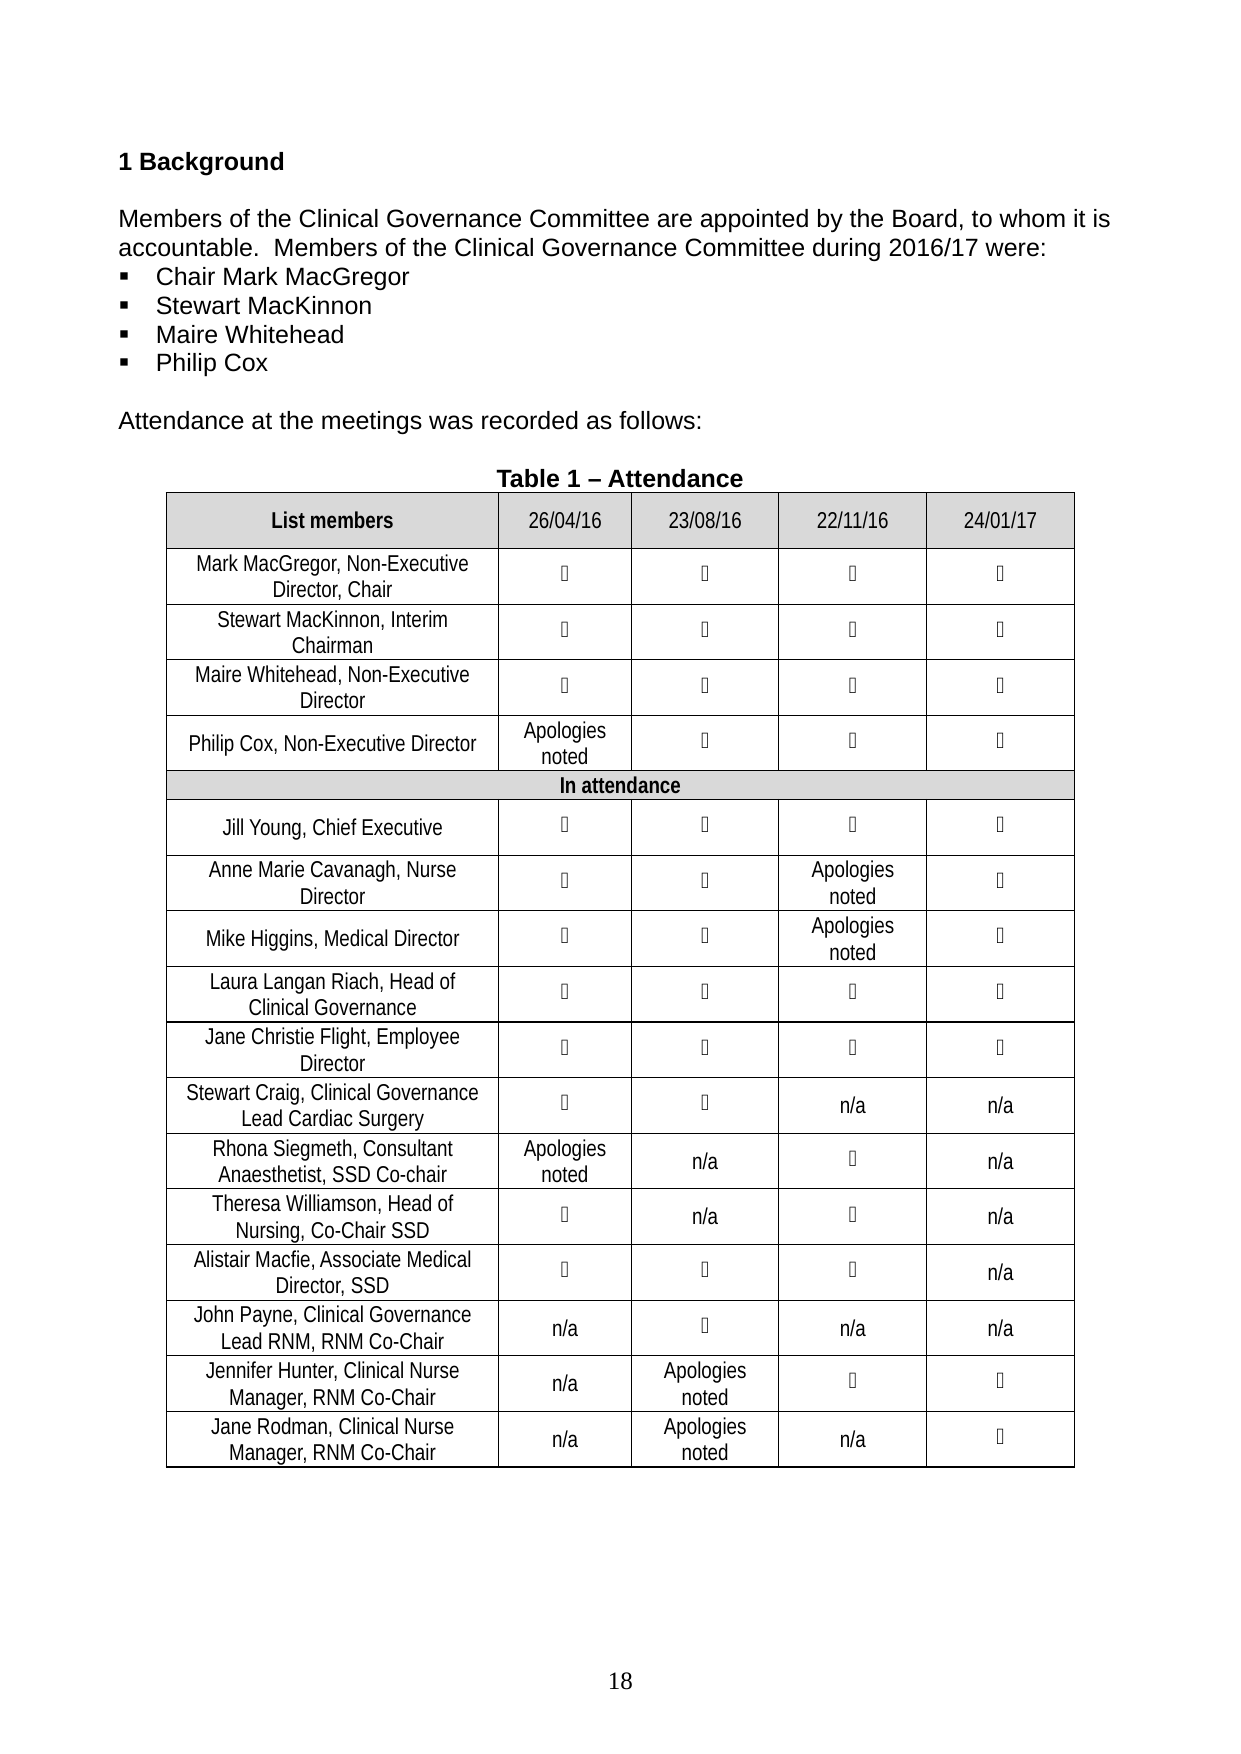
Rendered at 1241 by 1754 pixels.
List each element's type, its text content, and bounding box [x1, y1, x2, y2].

table_cell n/a [927, 1078, 1074, 1133]
table_cell n/a [499, 1412, 631, 1466]
list Stewart MacKinnon [118, 291, 1122, 319]
table_cell [632, 1078, 778, 1133]
table_cell [632, 660, 778, 715]
table_cell Apologies noted [499, 716, 631, 770]
table_cell n/a [499, 1301, 631, 1355]
table_cell [927, 605, 1074, 659]
table_cell Theresa Williamson, Head of Nursing, Co-Chair SSD [167, 1189, 498, 1244]
table_header 24/01/17 [927, 493, 1074, 548]
table_cell n/a [632, 1134, 778, 1188]
table_cell Stewart MacKinnon, Interim Chairman [167, 605, 498, 659]
table_cell Stewart Craig, Clinical Governance Lead Cardiac Surgery [167, 1078, 498, 1133]
table_cell n/a [927, 1134, 1074, 1188]
table_cell n/a [927, 1301, 1074, 1355]
table_cell [779, 549, 926, 603]
table_cell [632, 605, 778, 659]
table_cell [927, 660, 1074, 715]
table_cell [927, 856, 1074, 910]
table_cell Mark MacGregor, Non-Executive Director, Chair [167, 549, 498, 603]
table_cell Anne Marie Cavanagh, Nurse Director [167, 856, 498, 910]
table_cell [779, 1189, 926, 1244]
text Attendance at the meetings was recorded as follows: [118, 406, 1122, 435]
table_cell n/a [499, 1356, 631, 1411]
text Members of the Clinical Governance Committee are appointed by the Board, to whom it is accountable. Members of the Clinical Governance Committee during 2016/17 were: [118, 204, 1122, 262]
table_header List members [167, 493, 498, 548]
table_cell [779, 716, 926, 770]
table_cell n/a [927, 1245, 1074, 1299]
table_cell [632, 1301, 778, 1355]
table_cell [499, 1245, 631, 1299]
table_cell [499, 605, 631, 659]
table_cell n/a [927, 1189, 1074, 1244]
table_cell [927, 1023, 1074, 1077]
table_cell Jennifer Hunter, Clinical Nurse Manager, RNM Co-Chair [167, 1356, 498, 1411]
table_cell [499, 549, 631, 603]
table_cell Maire Whitehead, Non-Executive Director [167, 660, 498, 715]
table_cell [632, 911, 778, 966]
list Maire Whitehead [118, 319, 1122, 348]
table_cell Jane Rodman, Clinical Nurse Manager, RNM Co-Chair [167, 1412, 498, 1466]
table_cell n/a [632, 1189, 778, 1244]
table_cell Apologies noted [632, 1412, 778, 1466]
table_cell [632, 1245, 778, 1299]
table_cell [927, 1356, 1074, 1411]
table_cell Apologies noted [779, 856, 926, 910]
table_cell [632, 800, 778, 854]
table_cell In attendance [167, 771, 1074, 799]
table_cell [927, 800, 1074, 854]
table_cell [499, 911, 631, 966]
table_cell Mike Higgins, Medical Director [167, 911, 498, 966]
table_cell [632, 1023, 778, 1077]
table_cell [779, 1245, 926, 1299]
table_cell John Payne, Clinical Governance Lead RNM, RNM Co-Chair [167, 1301, 498, 1355]
table_cell [632, 856, 778, 910]
table_cell [779, 967, 926, 1021]
table_cell [779, 1356, 926, 1411]
table_header 22/11/16 [779, 493, 926, 548]
table_cell [499, 660, 631, 715]
table_cell n/a [779, 1078, 926, 1133]
table_cell n/a [779, 1412, 926, 1466]
table_cell [632, 549, 778, 603]
table_cell [499, 856, 631, 910]
table_cell [927, 911, 1074, 966]
table_cell [927, 967, 1074, 1021]
table_cell [927, 1412, 1074, 1466]
table_cell [499, 1078, 631, 1133]
table_cell [499, 1023, 631, 1077]
table_header 23/08/16 [632, 493, 778, 548]
table_cell Rhona Siegmeth, Consultant Anaesthetist, SSD Co-chair [167, 1134, 498, 1188]
table_cell Alistair Macfie, Associate Medical Director, SSD [167, 1245, 498, 1299]
table_cell [632, 967, 778, 1021]
list Philip Cox [118, 348, 1122, 377]
table_cell Apologies noted [499, 1134, 631, 1188]
table_cell [499, 1189, 631, 1244]
table_cell n/a [779, 1301, 926, 1355]
table_cell [499, 800, 631, 854]
text Table 1 – Attendance [118, 463, 1122, 492]
table_cell Philip Cox, Non-Executive Director [167, 716, 498, 770]
table_cell [779, 605, 926, 659]
table_cell Apologies noted [632, 1356, 778, 1411]
table_cell [779, 1134, 926, 1188]
table_cell [779, 660, 926, 715]
table_cell Jill Young, Chief Executive [167, 800, 498, 854]
table_cell [927, 549, 1074, 603]
table_cell Laura Langan Riach, Head of Clinical Governance [167, 967, 498, 1021]
table_cell Jane Christie Flight, Employee Director [167, 1023, 498, 1077]
table_cell [499, 967, 631, 1021]
table_cell Apologies noted [779, 911, 926, 966]
text 1 Background [118, 147, 1122, 176]
table_cell [779, 800, 926, 854]
table_cell [779, 1023, 926, 1077]
table_cell [632, 716, 778, 770]
list Chair Mark MacGregor [118, 262, 1122, 291]
table_header 26/04/16 [499, 493, 631, 548]
table_cell [927, 716, 1074, 770]
